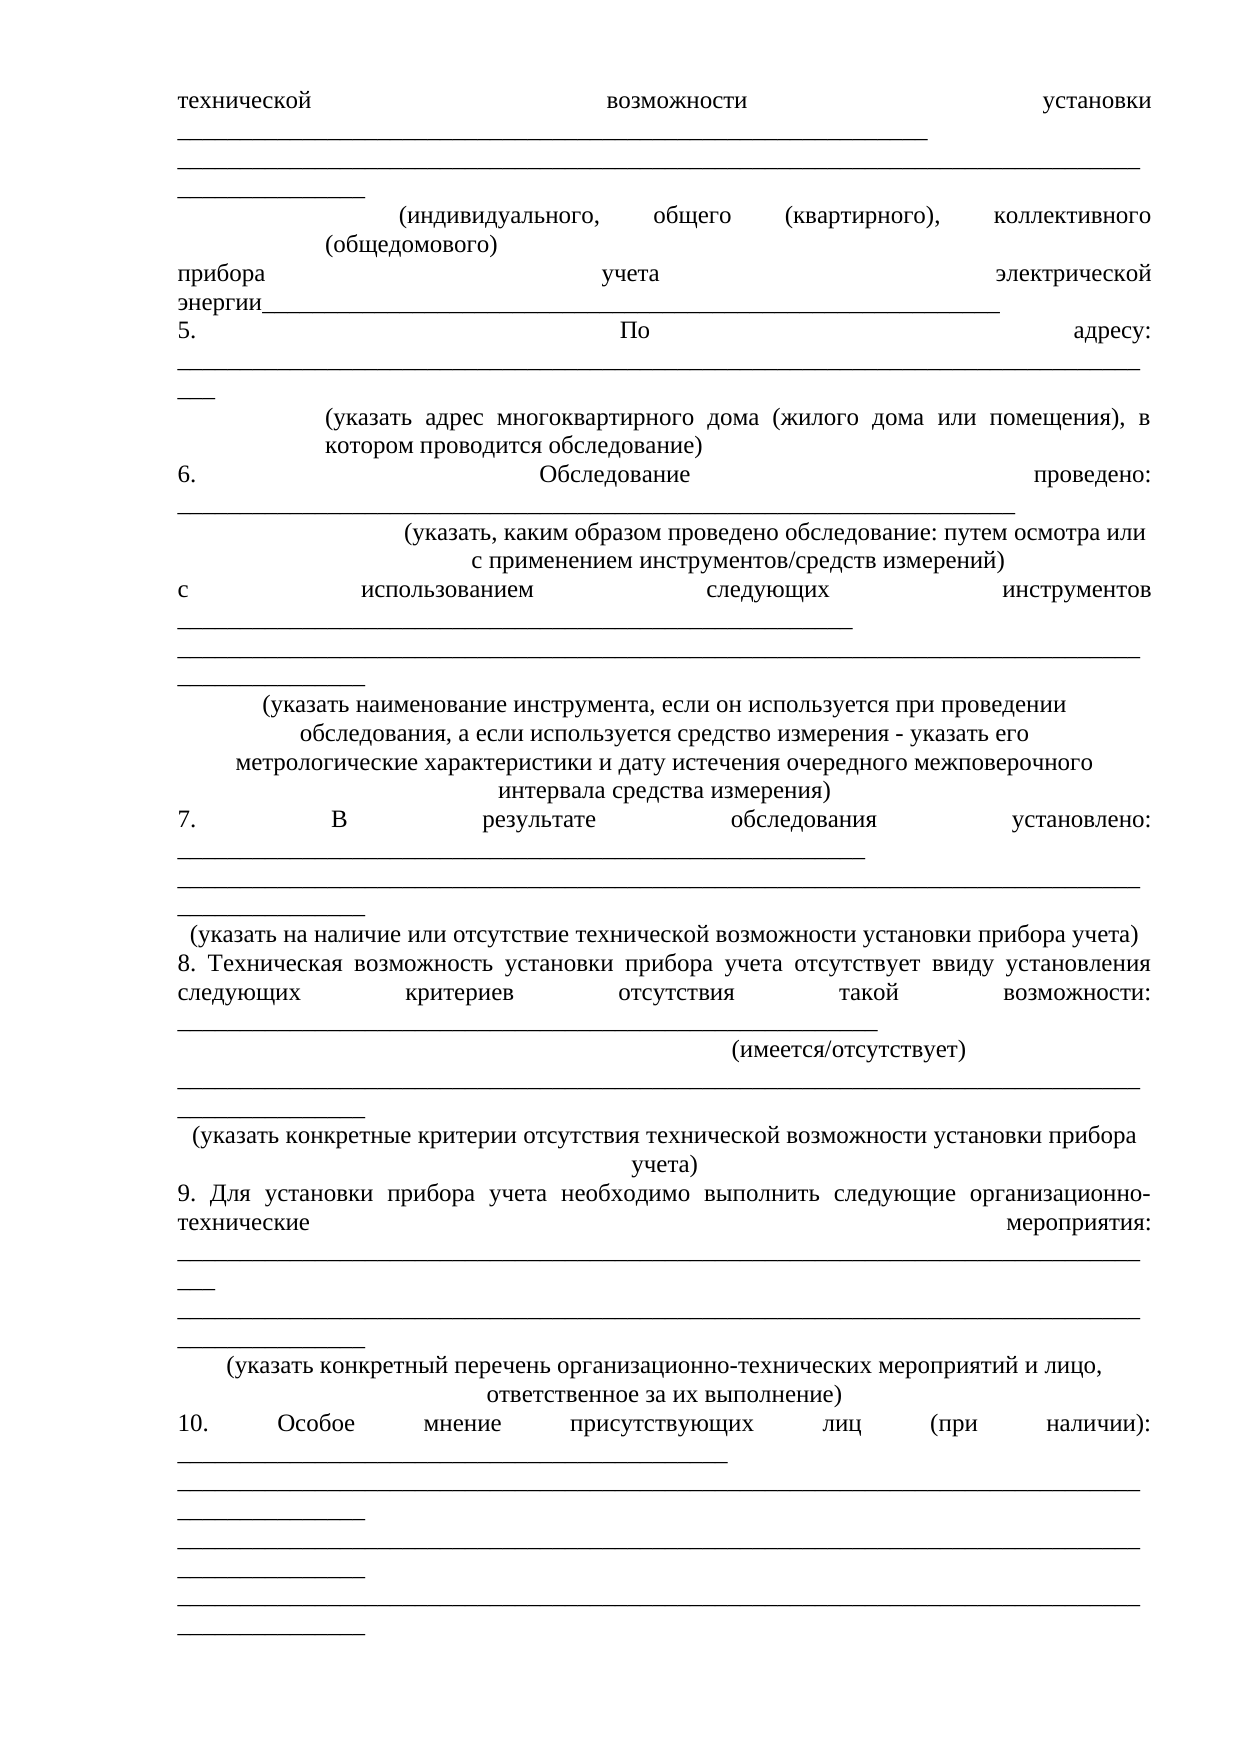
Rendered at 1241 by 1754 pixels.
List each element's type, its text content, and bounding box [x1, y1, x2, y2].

text ____________________________________________________________________________________________ [177, 1063, 1152, 1121]
text метрологические характеристики и дату истечения очередного межповерочного [177, 747, 1152, 776]
text ____________________________________________________________________________________________ [177, 632, 1152, 689]
text ____________________________________________________________________________________________ [177, 1293, 1152, 1351]
text 6. Обследование проведено: ___________________________________________________________________ [177, 459, 1152, 517]
text 8. Техническая возможность установки прибора учета отсутствует ввиду установления следующих критериев отсутствия такой возможности: ________________________________________________________ [177, 948, 1152, 1034]
text 5. По адресу: ________________________________________________________________________________ [177, 316, 1152, 402]
text прибора учета электрической энергии___________________________________________________________ [177, 258, 1152, 316]
text обследования, а если используется средство измерения - указать его [177, 718, 1152, 747]
text 10. Особое мнение присутствующих лиц (при наличии): ____________________________________________ [177, 1408, 1152, 1466]
text ____________________________________________________________________________________________ [177, 1523, 1152, 1581]
text интервала средства измерения) [177, 776, 1152, 804]
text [177, 143, 1152, 201]
text (индивидуального, общего (квартирного), коллективного (общедомового) [325, 201, 1152, 258]
text (указать адрес многоквартирного дома (жилого дома или помещения), в котором проводится обследование) [325, 402, 1152, 459]
text с использованием следующих инструментов ______________________________________________________ [177, 574, 1152, 632]
text (указать на наличие или отсутствие технической возможности установки прибора учета) [177, 919, 1152, 948]
text 7. В результате обследования установлено: _______________________________________________________ [177, 804, 1152, 862]
text (указать конкретные критерии отсутствия технической возможности установки прибора учета) [177, 1121, 1152, 1178]
text ____________________________________________________________________________________________ [177, 862, 1152, 919]
text (указать, каким образом проведено обследование: путем осмотра или с применением инструментов/средств измерений) [325, 517, 1152, 574]
text 9. Для установки прибора учета необходимо выполнить следующие организационно-технические мероприятия: ________________________________________________________________________________ [177, 1178, 1152, 1293]
text ____________________________________________________________________________________________ [177, 1466, 1152, 1523]
text ____________________________________________________________________________________________ [177, 1581, 1152, 1638]
text (имеется/отсутствует) [472, 1034, 1152, 1063]
text (указать наименование инструмента, если он используется при проведении [177, 689, 1152, 718]
text (указать конкретный перечень организационно-технических мероприятий и лицо, ответственное за их выполнение) [177, 1351, 1152, 1408]
text технической возможности установки ____________________________________________________________ [177, 86, 1152, 143]
